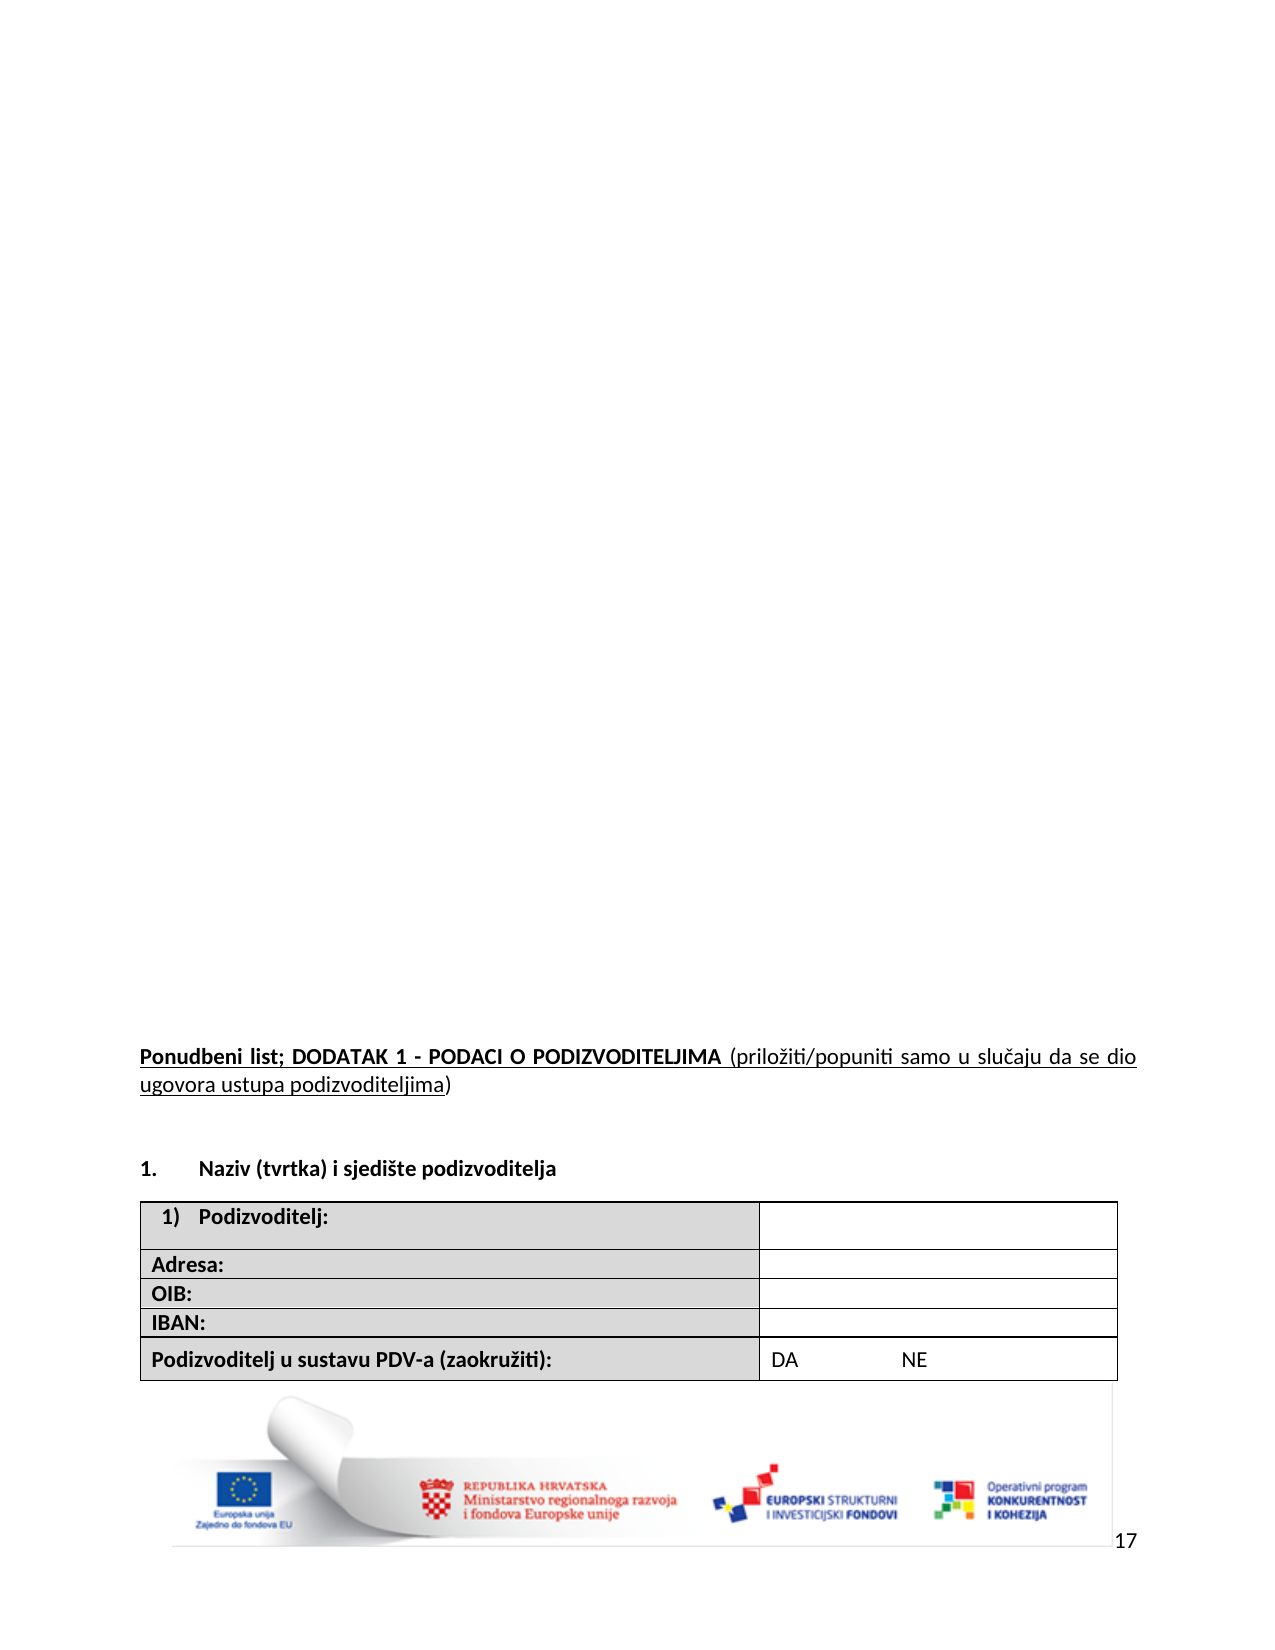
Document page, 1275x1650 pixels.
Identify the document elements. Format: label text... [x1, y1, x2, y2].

table_cell [760, 1279, 1117, 1307]
table_cell IBAN: [141, 1309, 759, 1336]
list Naziv (tvrtka) i sjedište podizvoditelja [139, 1154, 1137, 1183]
text Ponudbeni list; DODATAK 1 - PODACI O PODIZVODITELJIMA (priložiti/popuniti samo u slučaju da se dio ugovora ustupa podizvoditeljima) [139, 1042, 1137, 1067]
table_cell OIB: [141, 1279, 759, 1307]
table_cell [760, 1250, 1117, 1278]
text Ponudbeni list; DODATAK 1 - PODACI O PODIZVODITELJIMA (priložiti/popuniti samo u slučaju da se dio ugovora ustupa podizvoditeljima) [139, 1068, 1137, 1098]
picture [171, 1383, 1114, 1548]
table_cell Adresa: [141, 1250, 759, 1278]
table_header [760, 1203, 1117, 1249]
table_cell DA NE [760, 1338, 1117, 1380]
table_cell [760, 1309, 1117, 1336]
table_header Podizvoditelj: [141, 1203, 759, 1249]
table_cell Podizvoditelj u sustavu PDV-a (zaokružiti): [141, 1338, 759, 1380]
